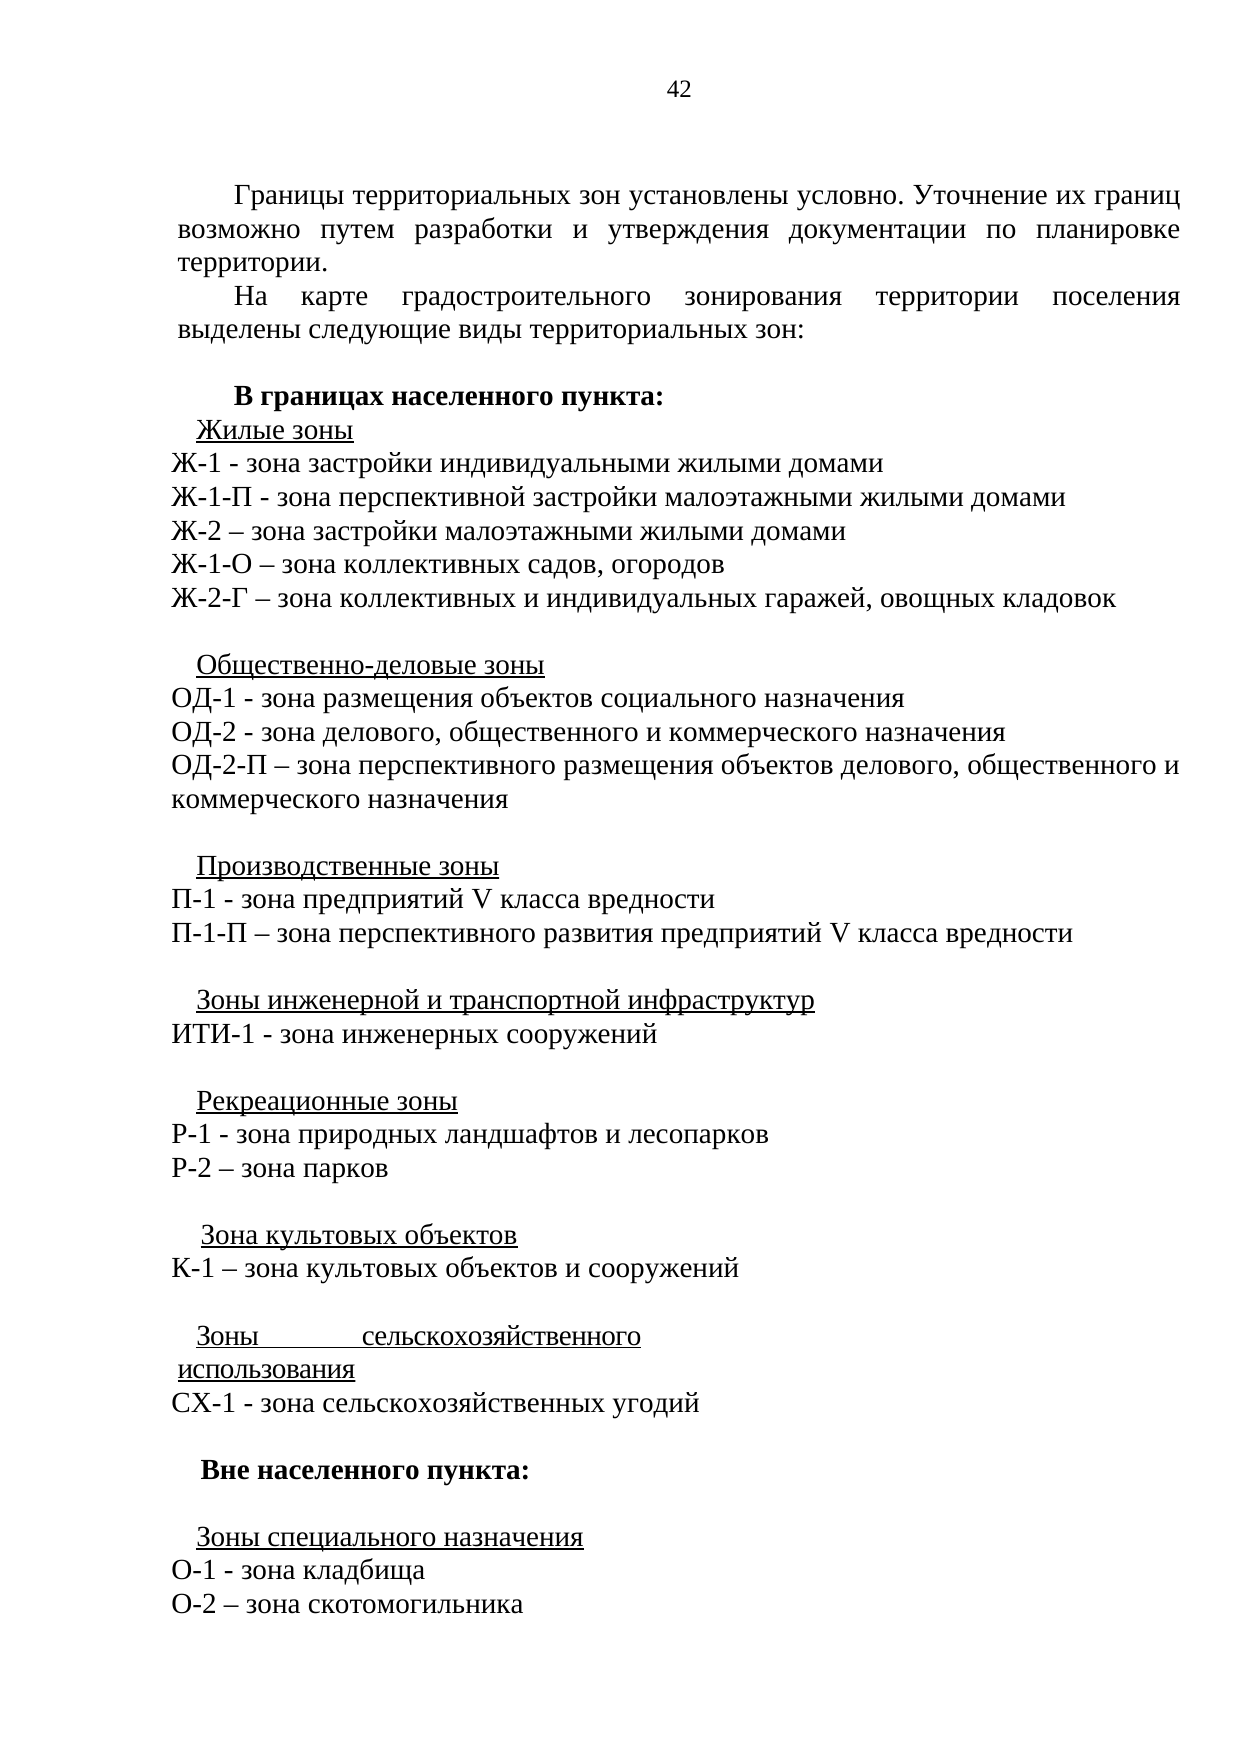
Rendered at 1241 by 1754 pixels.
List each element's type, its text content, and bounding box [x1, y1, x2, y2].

text Зоны сельскохозяйственного использования [177, 1318, 641, 1385]
text К-1 – зона культовых объектов и сооружений [171, 1251, 1216, 1284]
text В границах населенного пункта: [177, 378, 1181, 412]
text ОД-2-П – зона перспективного размещения объектов делового, общественного и коммерческого назначения [171, 747, 1216, 814]
text П-1-П – зона перспективного развития предприятий V класса вредности [171, 915, 1216, 949]
text О-2 – зона скотомогильника [171, 1586, 1216, 1619]
text На карте градостроительного зонирования территории поселения выделены следующие виды территориальных зон: [177, 278, 1181, 345]
text Вне населенного пункта: [171, 1452, 1216, 1485]
text Ж-1-П - зона перспективной застройки малоэтажными жилыми домами [171, 479, 1216, 513]
text Жилые зоны [177, 412, 1190, 446]
text Производственные зоны [196, 848, 596, 882]
text Ж-1 - зона застройки индивидуальными жилыми домами [171, 446, 1216, 479]
text Зона культовых объектов [171, 1217, 1216, 1251]
text Рекреационные зоны [171, 1083, 1216, 1116]
text О-1 - зона кладбища [171, 1552, 1216, 1586]
text Ж-2 – зона застройки малоэтажными жилыми домами [171, 513, 1216, 546]
text Зоны инженерной и транспортной инфраструктур [171, 982, 1216, 1016]
text ОД-1 - зона размещения объектов социального назначения [171, 680, 1216, 714]
text Границы территориальных зон установлены условно. Уточнение их границ возможно путем разработки и утверждения документации по планировке территории. [177, 177, 1181, 278]
text Р-2 – зона парков [171, 1150, 1216, 1183]
text Зоны специального назначения [177, 1519, 731, 1552]
text Ж-2-Г – зона коллективных и индивидуальных гаражей, овощных кладовок [171, 580, 1216, 613]
text ОД-2 - зона делового, общественного и коммерческого назначения [171, 714, 1216, 747]
text ИТИ-1 - зона инженерных сооружений [171, 1016, 1216, 1049]
text П-1 - зона предприятий V класса вредности [171, 882, 1216, 915]
text Р-1 - зона природных ландшафтов и лесопарков [171, 1116, 1216, 1150]
text СХ-1 - зона сельскохозяйственных угодий [171, 1385, 1216, 1418]
text Общественно-деловые зоны [177, 647, 596, 680]
text Ж-1-О – зона коллективных садов, огородов [171, 546, 1216, 580]
